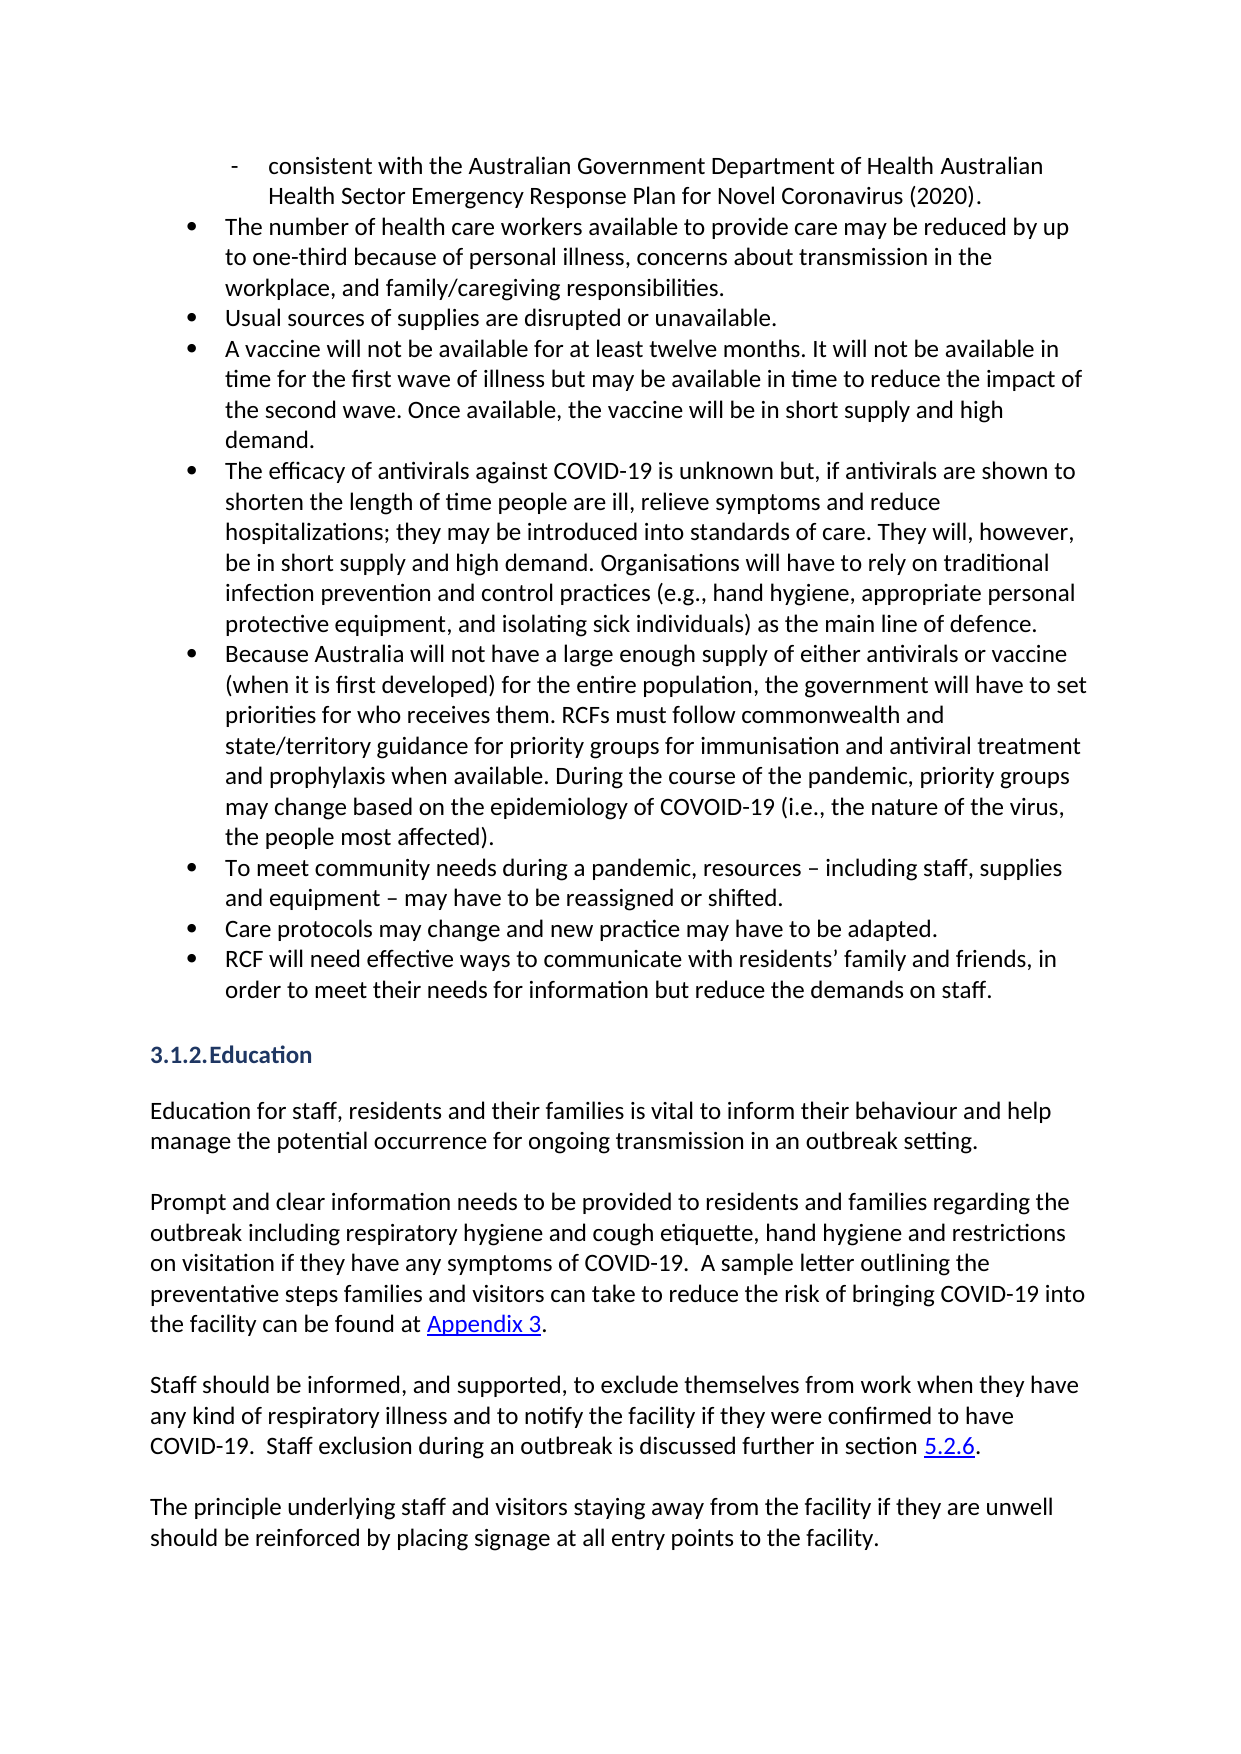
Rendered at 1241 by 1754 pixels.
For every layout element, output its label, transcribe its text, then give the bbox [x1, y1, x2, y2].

text The principle underlying staff and visitors staying away from the facility if they are unwell should be reinforced by placing signage at all entry points to the facility. [150, 1492, 1090, 1553]
list consistent with the Australian Government Department of Health Australian Health Sector Emergency Response Plan for Novel Coronavirus (2020). [231, 150, 1090, 211]
text Prompt and clear information needs to be provided to residents and families regarding the outbreak including respiratory hygiene and cough etiquette, hand hygiene and restrictions on visitation if they have any symptoms of COVID-19. A sample letter outlining the preventative steps families and visitors can take to reduce the risk of bringing COVID-19 into the facility can be found at Appendix 3. [150, 1186, 1090, 1339]
list The number of health care workers available to provide care may be reduced by up to one-third because of personal illness, concerns about transmission in the workplace, and family/caregiving responsibilities. [187, 211, 1090, 303]
list A vaccine will not be available for at least twelve months. It will not be available in time for the first wave of illness but may be available in time to reduce the impact of the second wave. Once available, the vaccine will be in short supply and high demand. [187, 333, 1090, 455]
list Care protocols may change and new practice may have to be adapted. [187, 913, 1090, 943]
subtitle Education [150, 1039, 1090, 1070]
list To meet community needs during a pandemic, resources – including staff, supplies and equipment – may have to be reassigned or shifted. [187, 852, 1090, 913]
list The efficacy of antivirals against COVID-19 is unknown but, if antivirals are shown to shorten the length of time people are ill, relieve symptoms and reduce hospitalizations; they may be introduced into standards of care. They will, however, be in short supply and high demand. Organisations will have to rely on traditional infection prevention and control practices (e.g., hand hygiene, appropriate personal protective equipment, and isolating sick individuals) as the main line of defence. [187, 455, 1090, 638]
text Staff should be informed, and supported, to exclude themselves from work when they have any kind of respiratory illness and to notify the facility if they were confirmed to have COVID-19. Staff exclusion during an outbreak is discussed further in section 5.2.6. [150, 1369, 1090, 1461]
text Education for staff, residents and their families is vital to inform their behaviour and help manage the potential occurrence for ongoing transmission in an outbreak setting. [150, 1095, 1090, 1156]
list Because Australia will not have a large enough supply of either antivirals or vaccine (when it is first developed) for the entire population, the government will have to set priorities for who receives them. RCFs must follow commonwealth and state/territory guidance for priority groups for immunisation and antiviral treatment and prophylaxis when available. During the course of the pandemic, priority groups may change based on the epidemiology of COVOID-19 (i.e., the nature of the virus, the people most affected). [187, 638, 1090, 852]
list RCF will need effective ways to communicate with residents’ family and friends, in order to meet their needs for information but reduce the demands on staff. [187, 943, 1090, 1004]
list Usual sources of supplies are disrupted or unavailable. [187, 303, 1090, 333]
